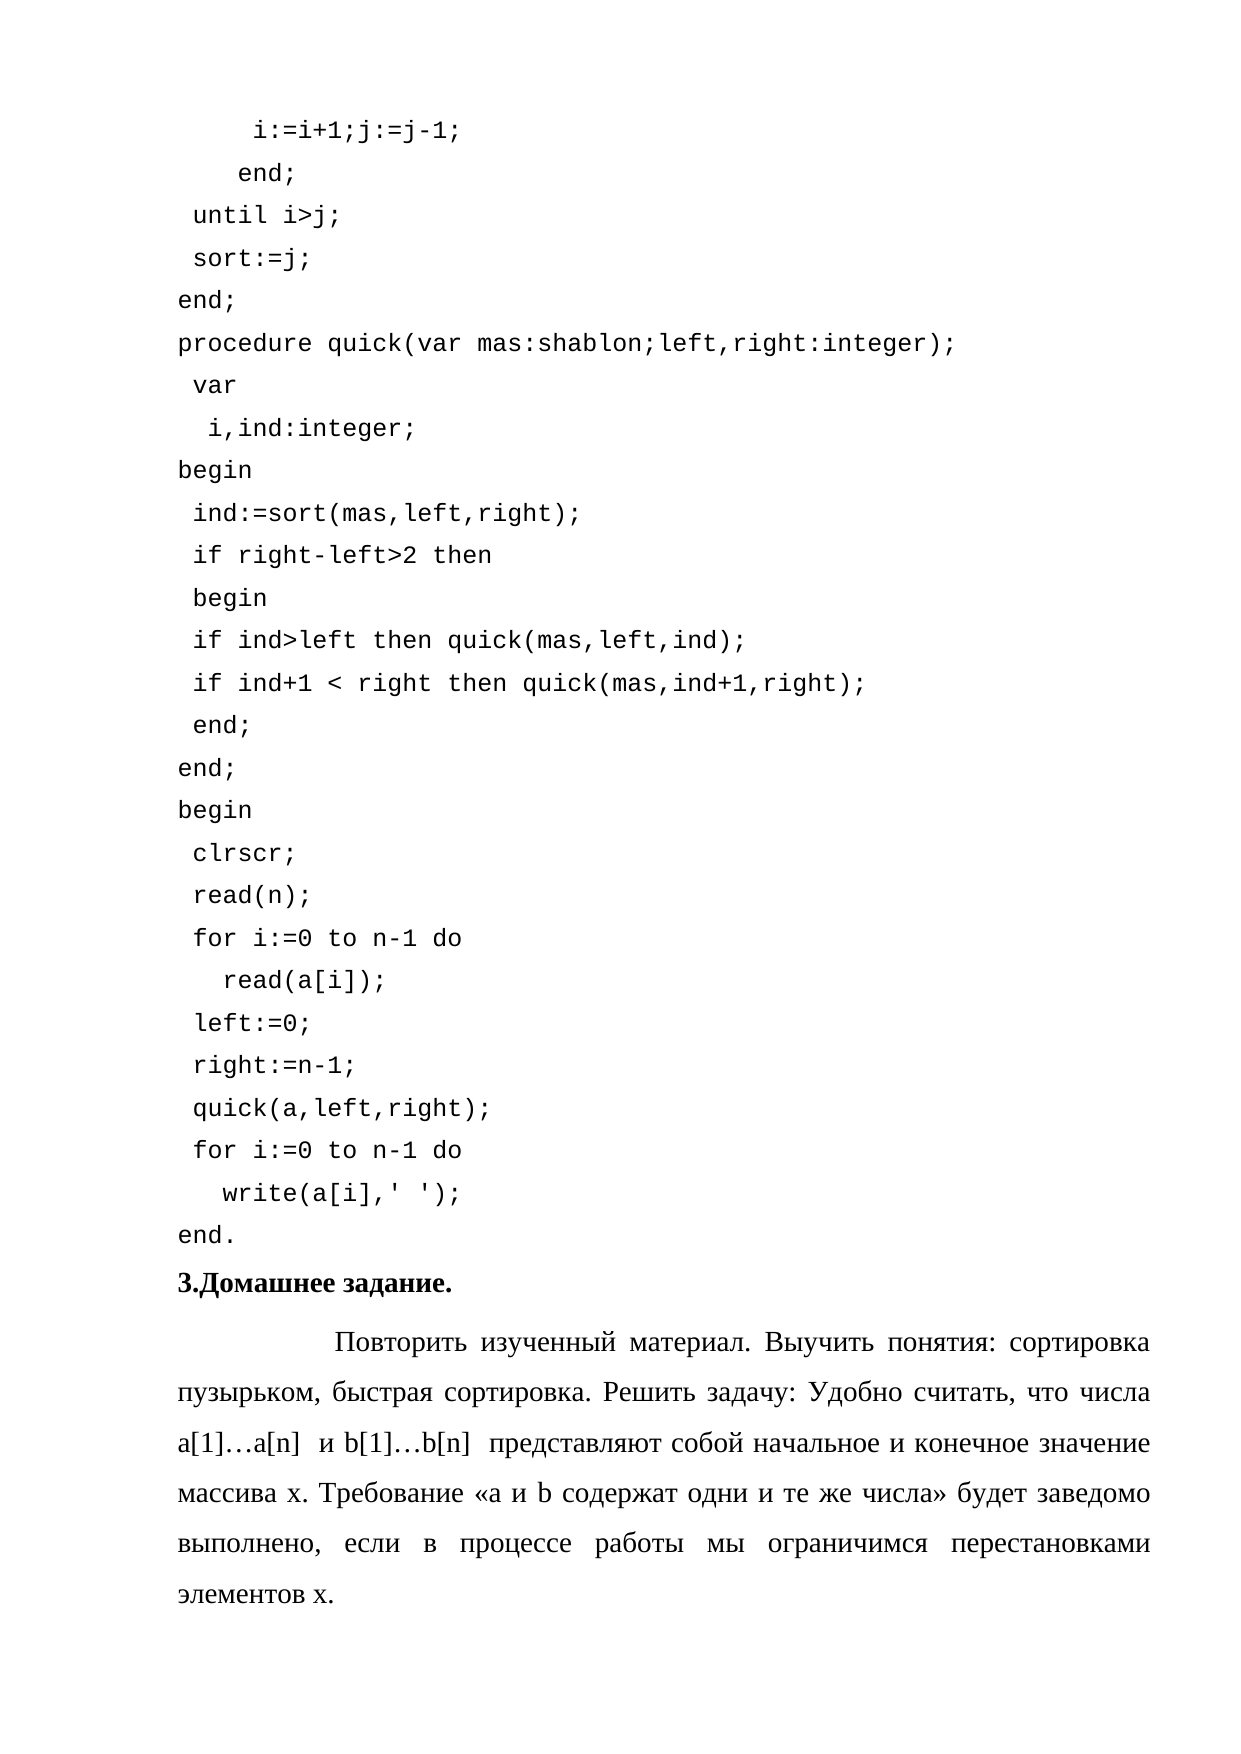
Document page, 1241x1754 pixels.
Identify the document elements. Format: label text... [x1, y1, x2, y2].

text for i:=0 to n-1 do [177, 1138, 1152, 1166]
text 3.Домашнее задание. [177, 1266, 1152, 1299]
text procedure quick(var mas:shablon;left,right:integer); [177, 331, 1152, 359]
text write(a[i],' '); [177, 1181, 1152, 1209]
text begin [177, 798, 1152, 826]
text begin [177, 458, 1152, 486]
text sort:=j; [177, 246, 1152, 274]
text ind:=sort(mas,left,right); [177, 501, 1152, 529]
text if ind+1 < right then quick(mas,ind+1,right); [177, 671, 1152, 699]
text read(a[i]); [177, 968, 1152, 996]
text right:=n-1; [177, 1053, 1152, 1081]
text i,ind:integer; [177, 416, 1152, 444]
text if right-left>2 then [177, 543, 1152, 571]
text if ind>left then quick(mas,left,ind); [177, 628, 1152, 656]
text read(n); [177, 883, 1152, 911]
text i:=i+1;j:=j-1; [177, 118, 1152, 146]
text end; [177, 288, 1152, 316]
text var [177, 373, 1152, 401]
text end; [177, 756, 1152, 784]
text clrscr; [177, 841, 1152, 869]
text begin [177, 586, 1152, 614]
text end. [177, 1223, 1152, 1251]
text until i>j; [177, 203, 1152, 231]
text quick(a,left,right); [177, 1096, 1152, 1124]
text Повторить изученный материал. Выучить понятия: сортировка пузырьком, быстрая сортировка. Решить задачу: Удобно считать, что числа a[1]…a[n] и b[1]…b[n] представляют собой начальное и конечное значение массива х. Требование «а и b содержат одни и те же числа» будет заведомо выполнено, если в процессе работы мы ограничимся перестановками элементов х. [177, 1324, 1152, 1609]
text end; [177, 713, 1152, 741]
text end; [177, 161, 1152, 189]
text for i:=0 to n-1 do [177, 926, 1152, 954]
text left:=0; [177, 1011, 1152, 1039]
